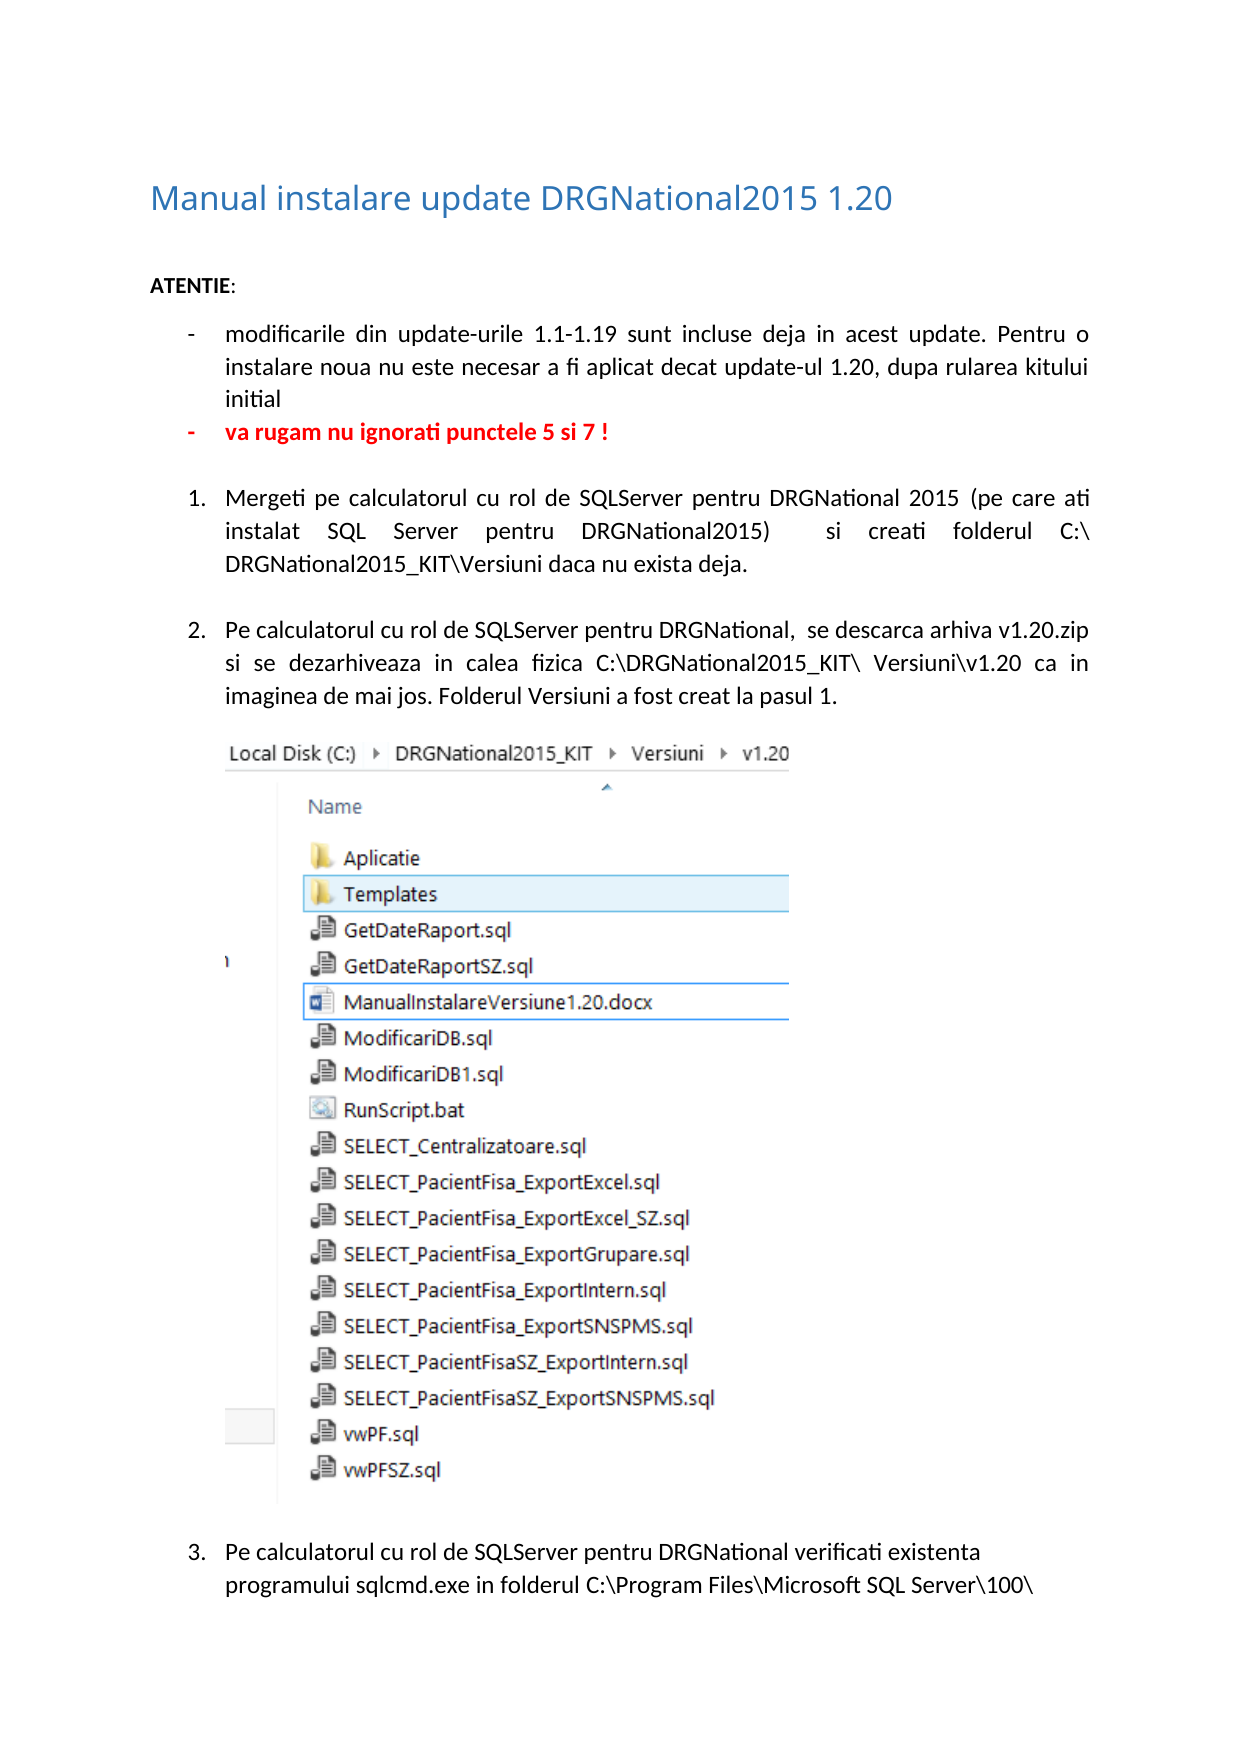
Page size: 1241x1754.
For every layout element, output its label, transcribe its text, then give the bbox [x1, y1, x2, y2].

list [187, 1536, 1090, 1600]
list Mergeti pe calculatorul cu rol de SQLServer pentru DRGNational 2015 (pe care ati instalat SQL Server pentru DRGNational2015) si creati folderul C:\DRGNational2015_KIT\Versiuni daca nu exista deja. [187, 482, 1090, 579]
text ATENTIE: [150, 271, 1090, 299]
list Pe calculatorul cu rol de SQLServer pentru DRGNational, se descarca arhiva v1.20.zip si se dezarhiveaza in calea fizica C:\DRGNational2015_KIT\ Versiuni\v1.20 ca in imaginea de mai jos. Folderul Versiuni a fost creat la pasul 1. [187, 614, 1090, 710]
list modificarile din update-urile 1.1-1.19 sunt incluse deja in acest update. Pentru o instalare noua nu este necesar a fi aplicat decat update-ul 1.20, dupa rularea kitului initial [187, 318, 1090, 414]
list va rugam nu ignorati punctele 5 si 7 ! [187, 416, 1090, 447]
picture [225, 742, 789, 1504]
subtitle Manual instalare update DRGNational2015 1.20 [150, 175, 1090, 220]
